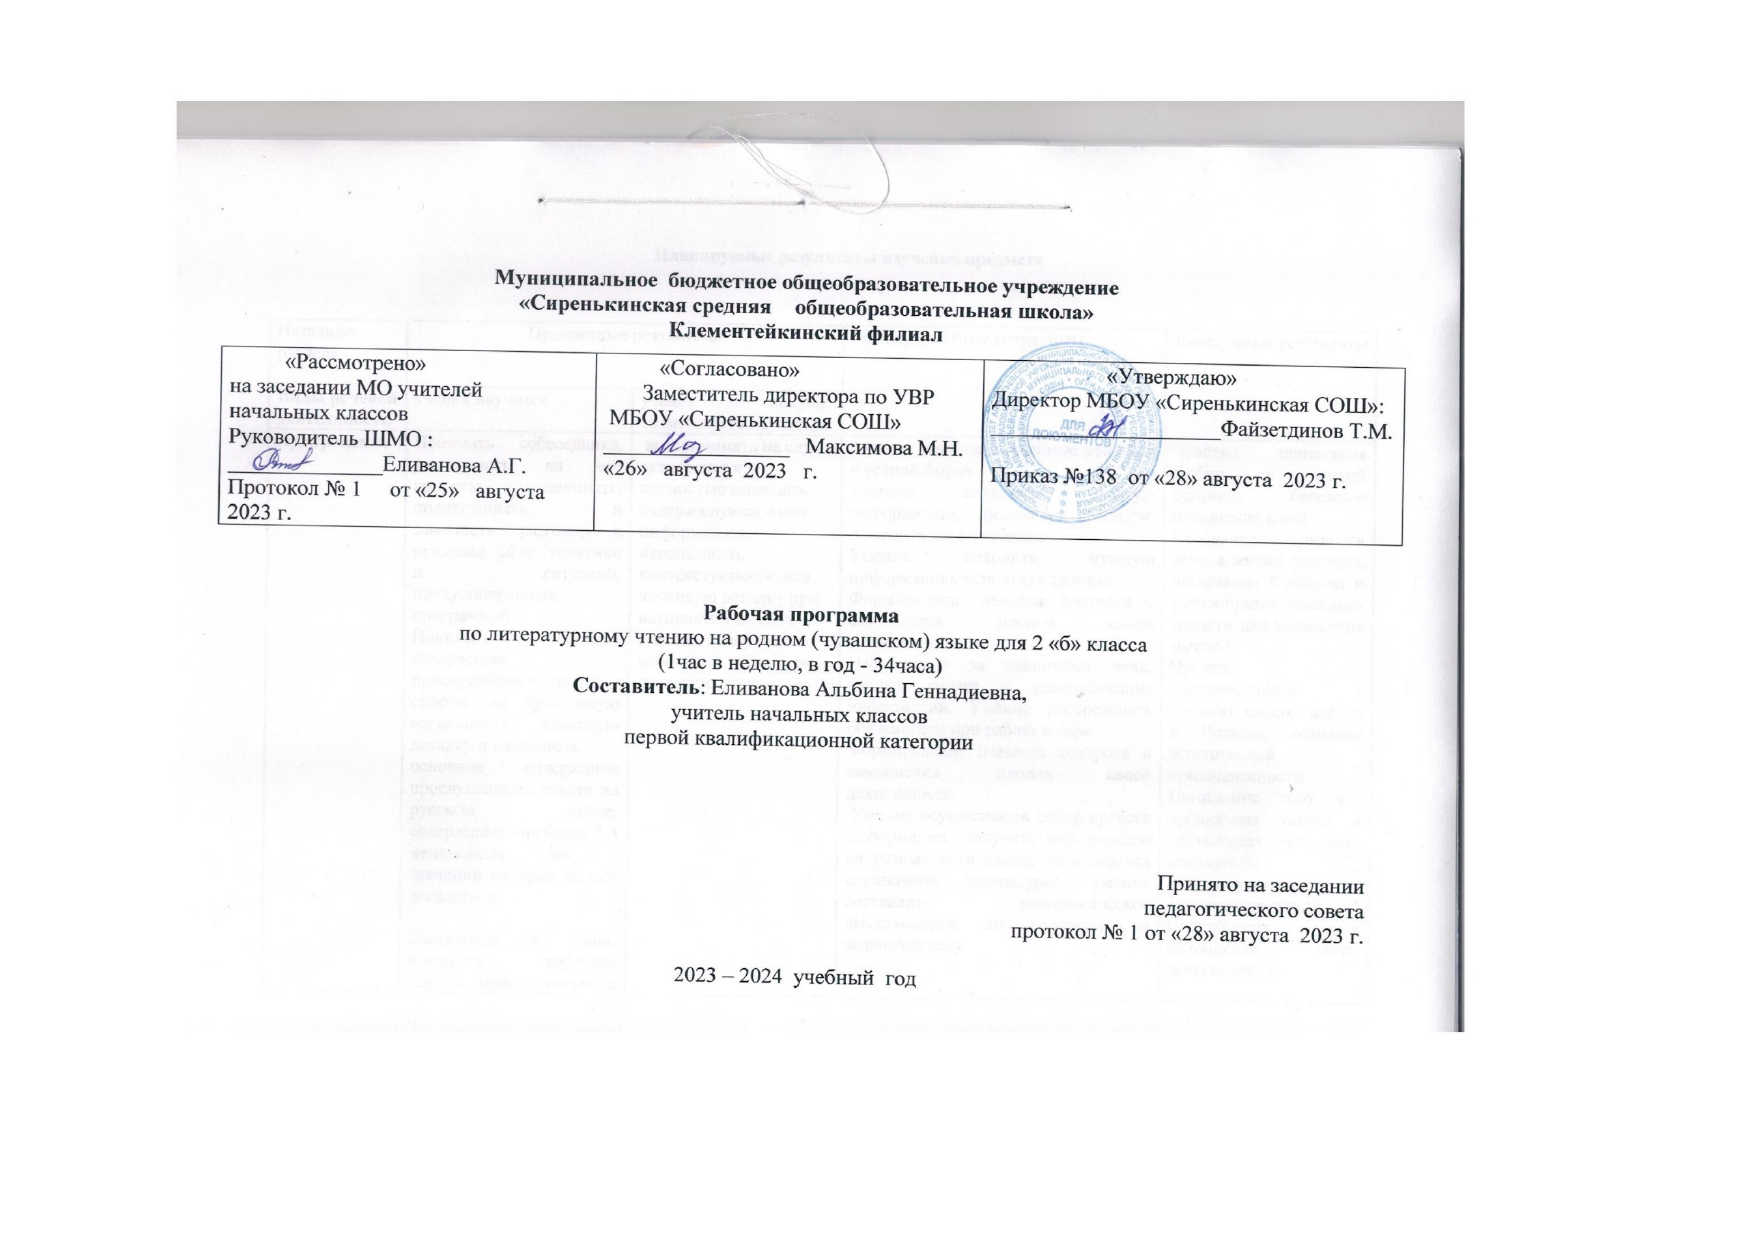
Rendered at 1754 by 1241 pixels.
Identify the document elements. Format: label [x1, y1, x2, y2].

picture [162, 88, 1477, 1045]
